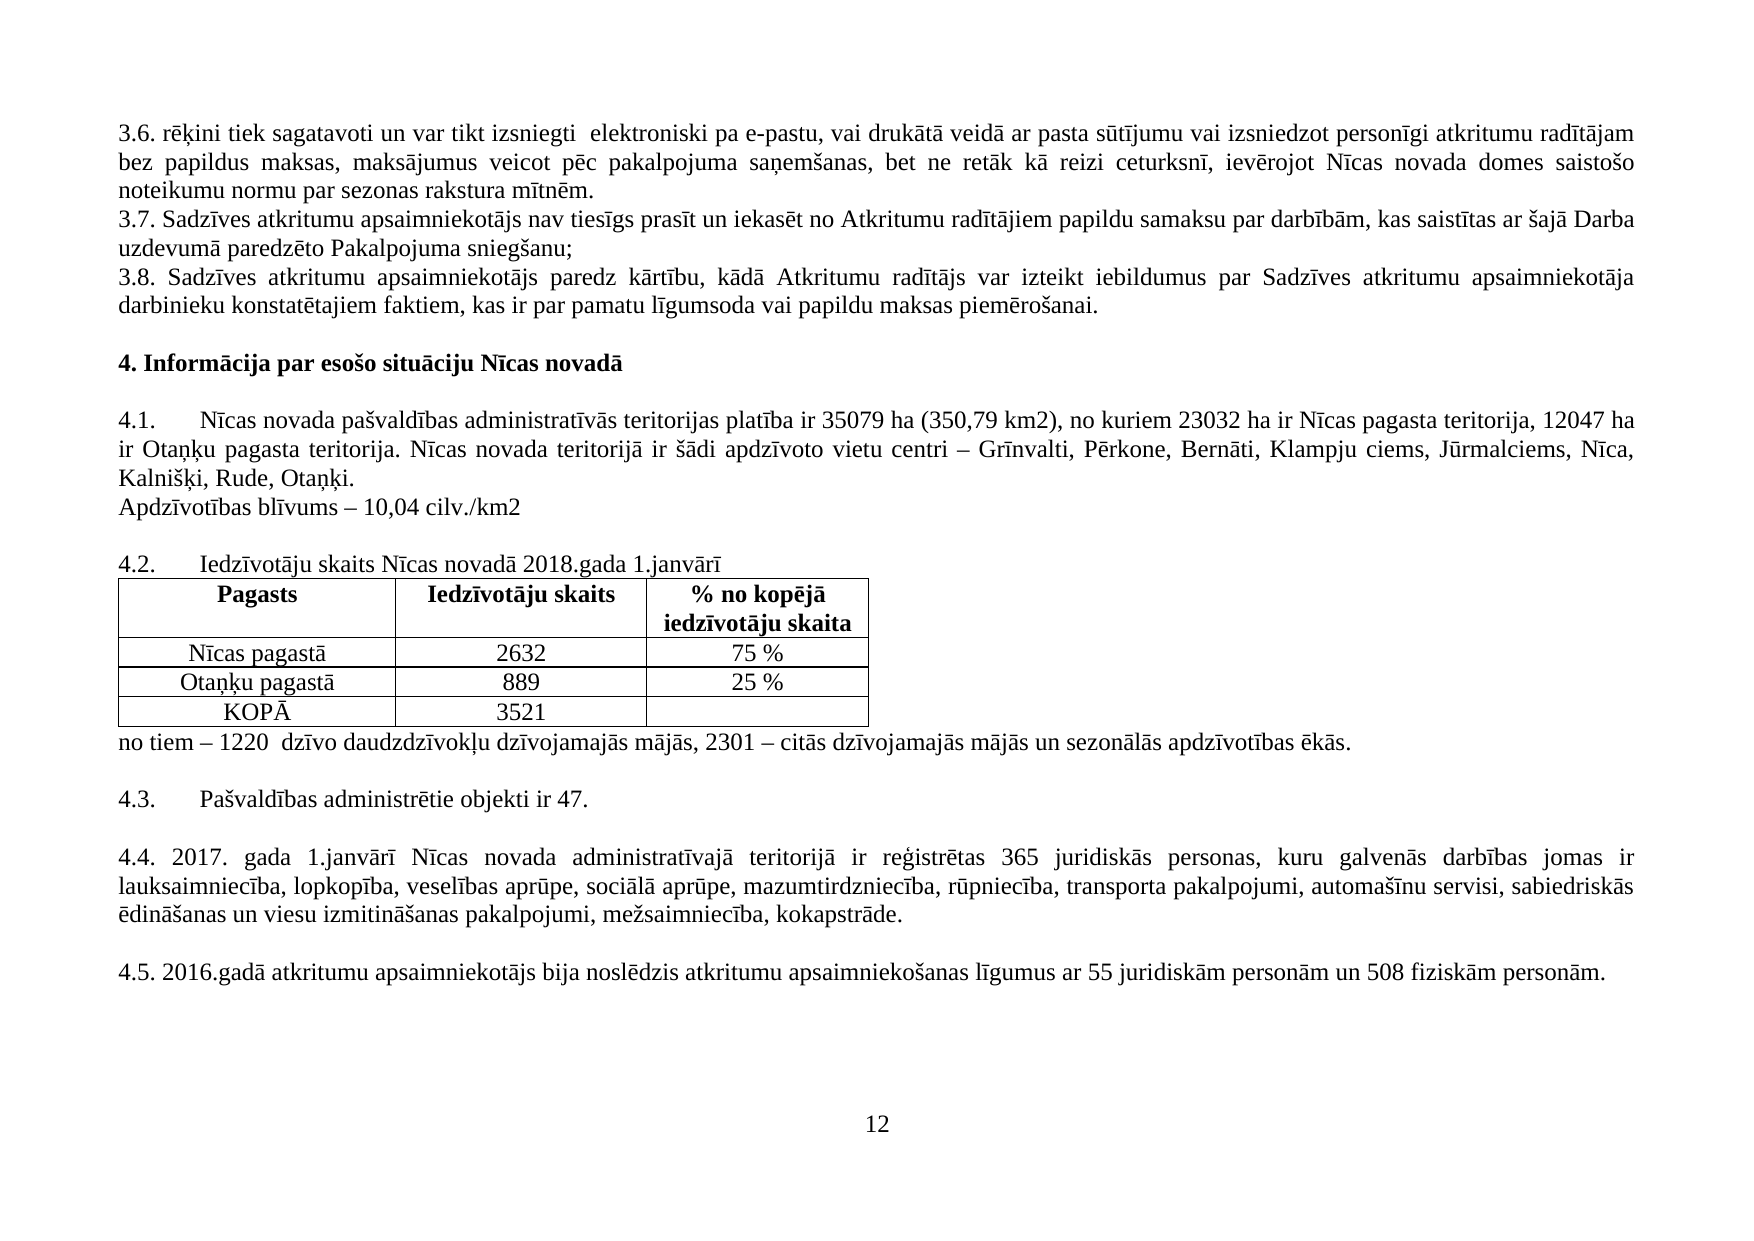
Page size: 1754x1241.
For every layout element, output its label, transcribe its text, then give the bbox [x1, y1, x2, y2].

table_header Iedzīvotāju skaits [396, 579, 646, 637]
text 4.3. Pašvaldības administrētie objekti ir 47. [118, 784, 1636, 813]
table_cell Otaņķu pagastā [119, 668, 395, 696]
text 4. Informācija par esošo situāciju Nīcas novadā [118, 348, 1636, 377]
text 4.2. Iedzīvotāju skaits Nīcas novadā 2018.gada 1.janvārī [118, 549, 1636, 578]
table_cell 25 % [647, 668, 868, 696]
text 3.6. rēķini tiek sagatavoti un var tikt izsniegti elektroniski pa e-pastu, vai drukātā veidā ar pasta sūtījumu vai izsniedzot personīgi atkritumu radītājam bez papildus maksas, maksājumus veicot pēc pakalpojuma saņemšanas, bet ne retāk kā reizi ceturksnī, ievērojot Nīcas novada domes saistošo noteikumu normu par sezonas rakstura mītnēm. [118, 118, 1636, 204]
table_cell 889 [396, 668, 646, 696]
table_header % no kopējā iedzīvotāju skaita [647, 579, 868, 637]
text Apdzīvotības blīvums – 10,04 cilv./km2 [118, 492, 1636, 521]
table_cell Nīcas pagastā [119, 638, 395, 666]
table_header Pagasts [119, 579, 395, 637]
table_cell 3521 [396, 697, 646, 726]
table_cell 2632 [396, 638, 646, 666]
text no tiem – 1220 dzīvo daudzdzīvokļu dzīvojamajās mājās, 2301 – citās dzīvojamajās mājās un sezonālās apdzīvotības ēkās. [118, 727, 1636, 756]
table_cell KOPĀ [119, 697, 395, 726]
table_cell [647, 697, 868, 726]
text 3.7. Sadzīves atkritumu apsaimniekotājs nav tiesīgs prasīt un iekasēt no Atkritumu radītājiem papildu samaksu par darbībām, kas saistītas ar šajā Darba uzdevumā paredzēto Pakalpojuma sniegšanu; [118, 204, 1636, 262]
text 4.1. Nīcas novada pašvaldības administratīvās teritorijas platība ir 35079 ha (350,79 km2), no kuriem 23032 ha ir Nīcas pagasta teritorija, 12047 ha ir Otaņķu pagasta teritorija. Nīcas novada teritorijā ir šādi apdzīvoto vietu centri – Grīnvalti, Pērkone, Bernāti, Klampju ciems, Jūrmalciems, Nīca, Kalnišķi, Rude, Otaņķi. [118, 406, 1636, 492]
text 4.5. 2016.gadā atkritumu apsaimniekotājs bija noslēdzis atkritumu apsaimniekošanas līgumus ar 55 juridiskām personām un 508 fiziskām personām. [118, 957, 1636, 986]
text 4.4. 2017. gada 1.janvārī Nīcas novada administratīvajā teritorijā ir reģistrētas 365 juridiskās personas, kuru galvenās darbības jomas ir lauksaimniecība, lopkopība, veselības aprūpe, sociālā aprūpe, mazumtirdzniecība, rūpniecība, transporta pakalpojumi, automašīnu servisi, sabiedriskās ēdināšanas un viesu izmitināšanas pakalpojumi, mežsaimniecība, kokapstrāde. [118, 842, 1636, 928]
text 3.8. Sadzīves atkritumu apsaimniekotājs paredz kārtību, kādā Atkritumu radītājs var izteikt iebildumus par Sadzīves atkritumu apsaimniekotāja darbinieku konstatētajiem faktiem, kas ir par pamatu līgumsoda vai papildu maksas piemērošanai. [118, 262, 1636, 319]
table_cell 75 % [647, 638, 868, 666]
